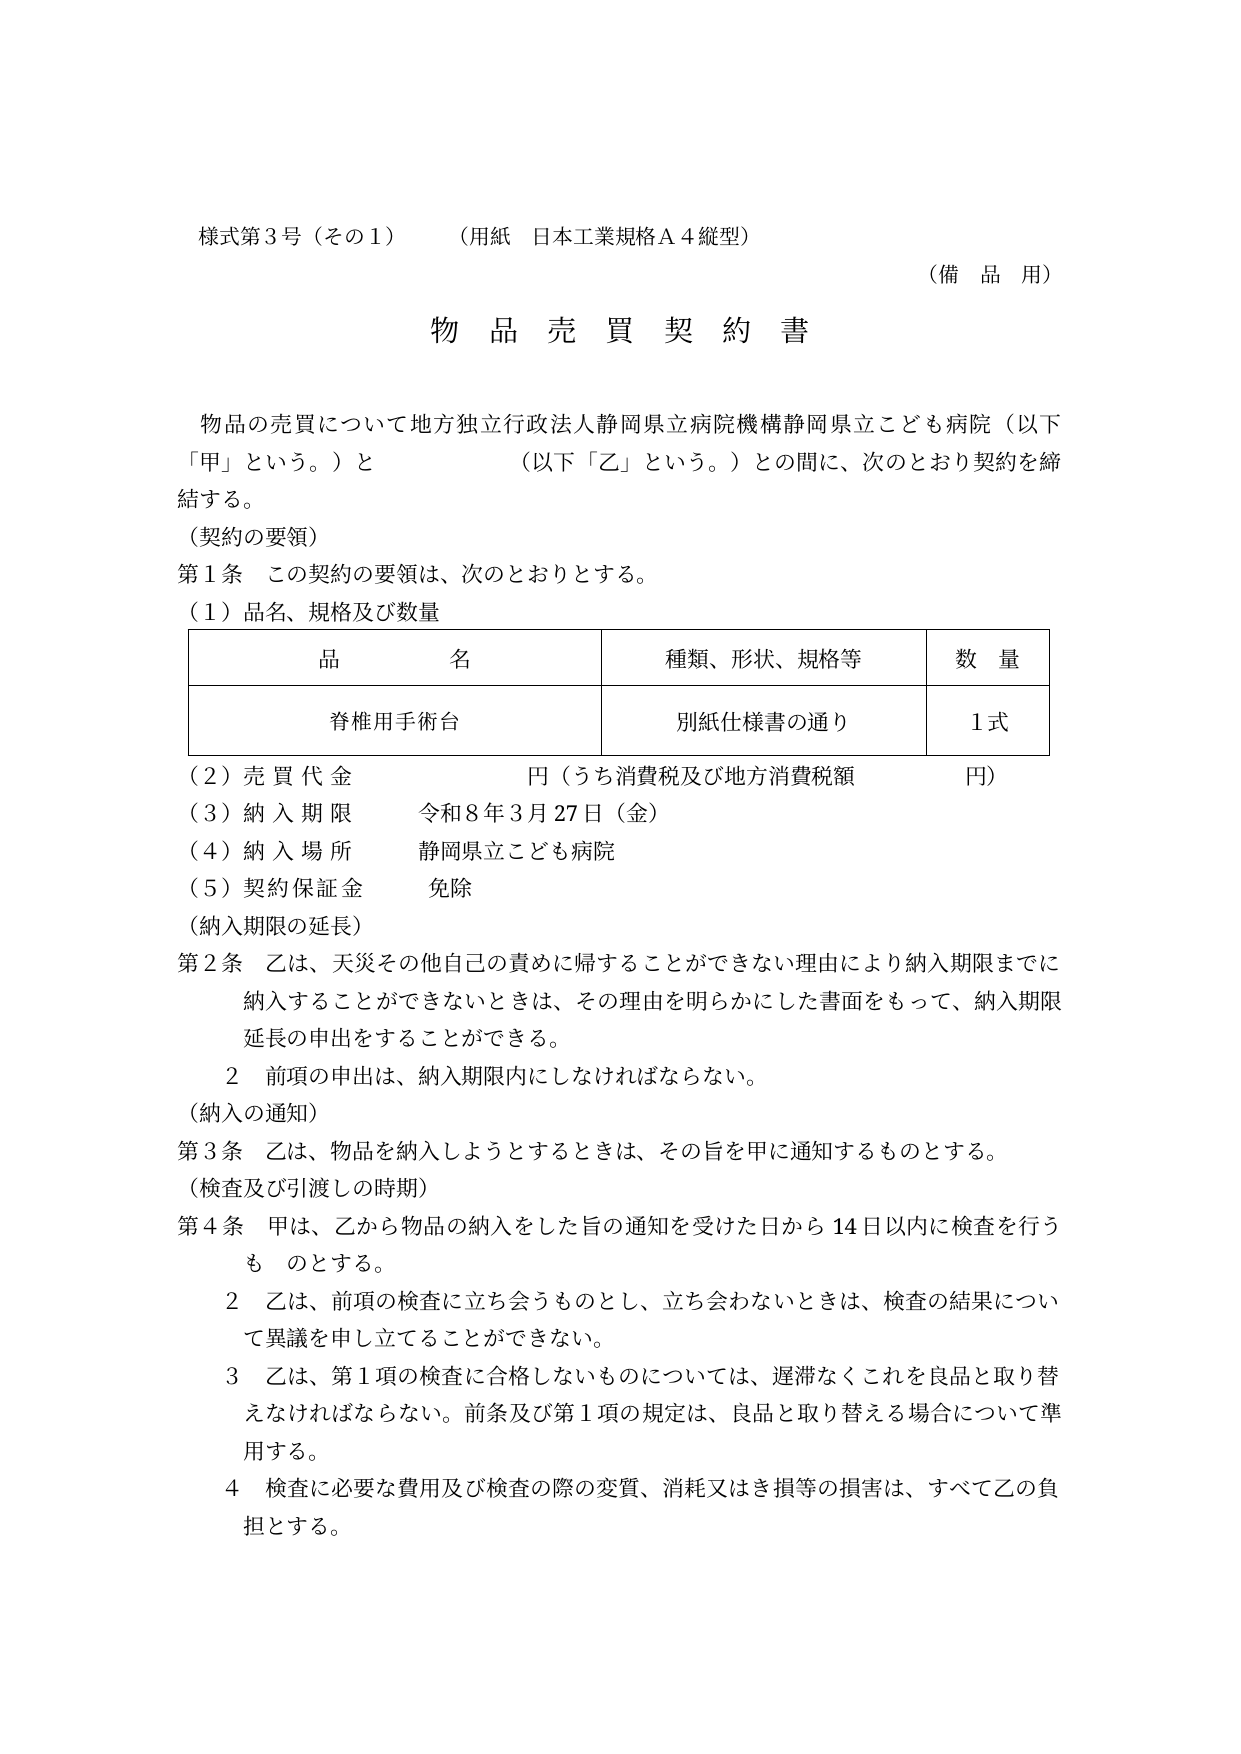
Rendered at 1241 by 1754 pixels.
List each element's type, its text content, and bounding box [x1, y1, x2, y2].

text （５）契約保証金 免除 [177, 868, 1063, 906]
text ４ 検査に必要な費用及び検査の際の変質、消耗又はき損等の損害は、すべて乙の負担とする。 [221, 1468, 1063, 1543]
text 第１条 この契約の要領は、次のとおりとする。 [177, 554, 1063, 592]
text （１）品名、規格及び数量 [177, 592, 1063, 629]
text 第３条 乙は、物品を納入しようとするときは、その旨を甲に通知するものとする。 [177, 1131, 1063, 1168]
table_cell 別紙仕様書の通り [602, 686, 926, 755]
text （４）納入場所 静岡県立こども病院 [177, 831, 1063, 868]
text 様式第３号（その１） （用紙 日本工業規格Ａ４縦型） [177, 217, 1063, 254]
text ３ 乙は、第１項の検査に合格しないものについては、遅滞なくこれを良品と取り替えなければならない。前条及び第１項の規定は、良品と取り替える場合について準用する。 [221, 1356, 1063, 1468]
table_header 数 量 [927, 630, 1049, 685]
text （３）納入期限 令和８年３月27日（金） [177, 793, 1063, 831]
text 第４条 甲は、乙から物品の納入をした旨の通知を受けた日から14日以内に検査を行うも のとする。 [177, 1206, 1063, 1281]
text 第２条 乙は、天災その他自己の責めに帰することができない理由により納入期限までに納入することができないときは、その理由を明らかにした書面をもって、納入期限延長の申出をすることができる。 [177, 943, 1063, 1056]
text （納入期限の延長） [177, 906, 1063, 943]
text （備 品 用） [177, 254, 1063, 292]
text ２ 乙は、前項の検査に立ち会うものとし、立ち会わないときは、検査の結果について異議を申し立てることができない。 [221, 1281, 1063, 1356]
text （納入の通知） [177, 1093, 1063, 1131]
table_header 品 名 [189, 630, 601, 685]
table_cell 脊椎用手術台 [189, 686, 601, 755]
text 物 品 売 買 契 約 書 [177, 292, 1063, 367]
text ２ 前項の申出は、納入期限内にしなければならない。 [177, 1056, 1063, 1093]
table_cell １式 [927, 686, 1049, 755]
text （検査及び引渡しの時期） [177, 1168, 1063, 1206]
table_header 種類、形状、規格等 [602, 630, 926, 685]
text （契約の要領） [177, 517, 1063, 554]
text （２）売買代金 円（うち消費税及び地方消費税額 円） [177, 756, 1063, 793]
text 物品の売買について地方独立行政法人静岡県立病院機構静岡県立こども病院（以下「甲」という。）と （以下「乙」という。）との間に、次のとおり契約を締結する。 [177, 404, 1063, 517]
